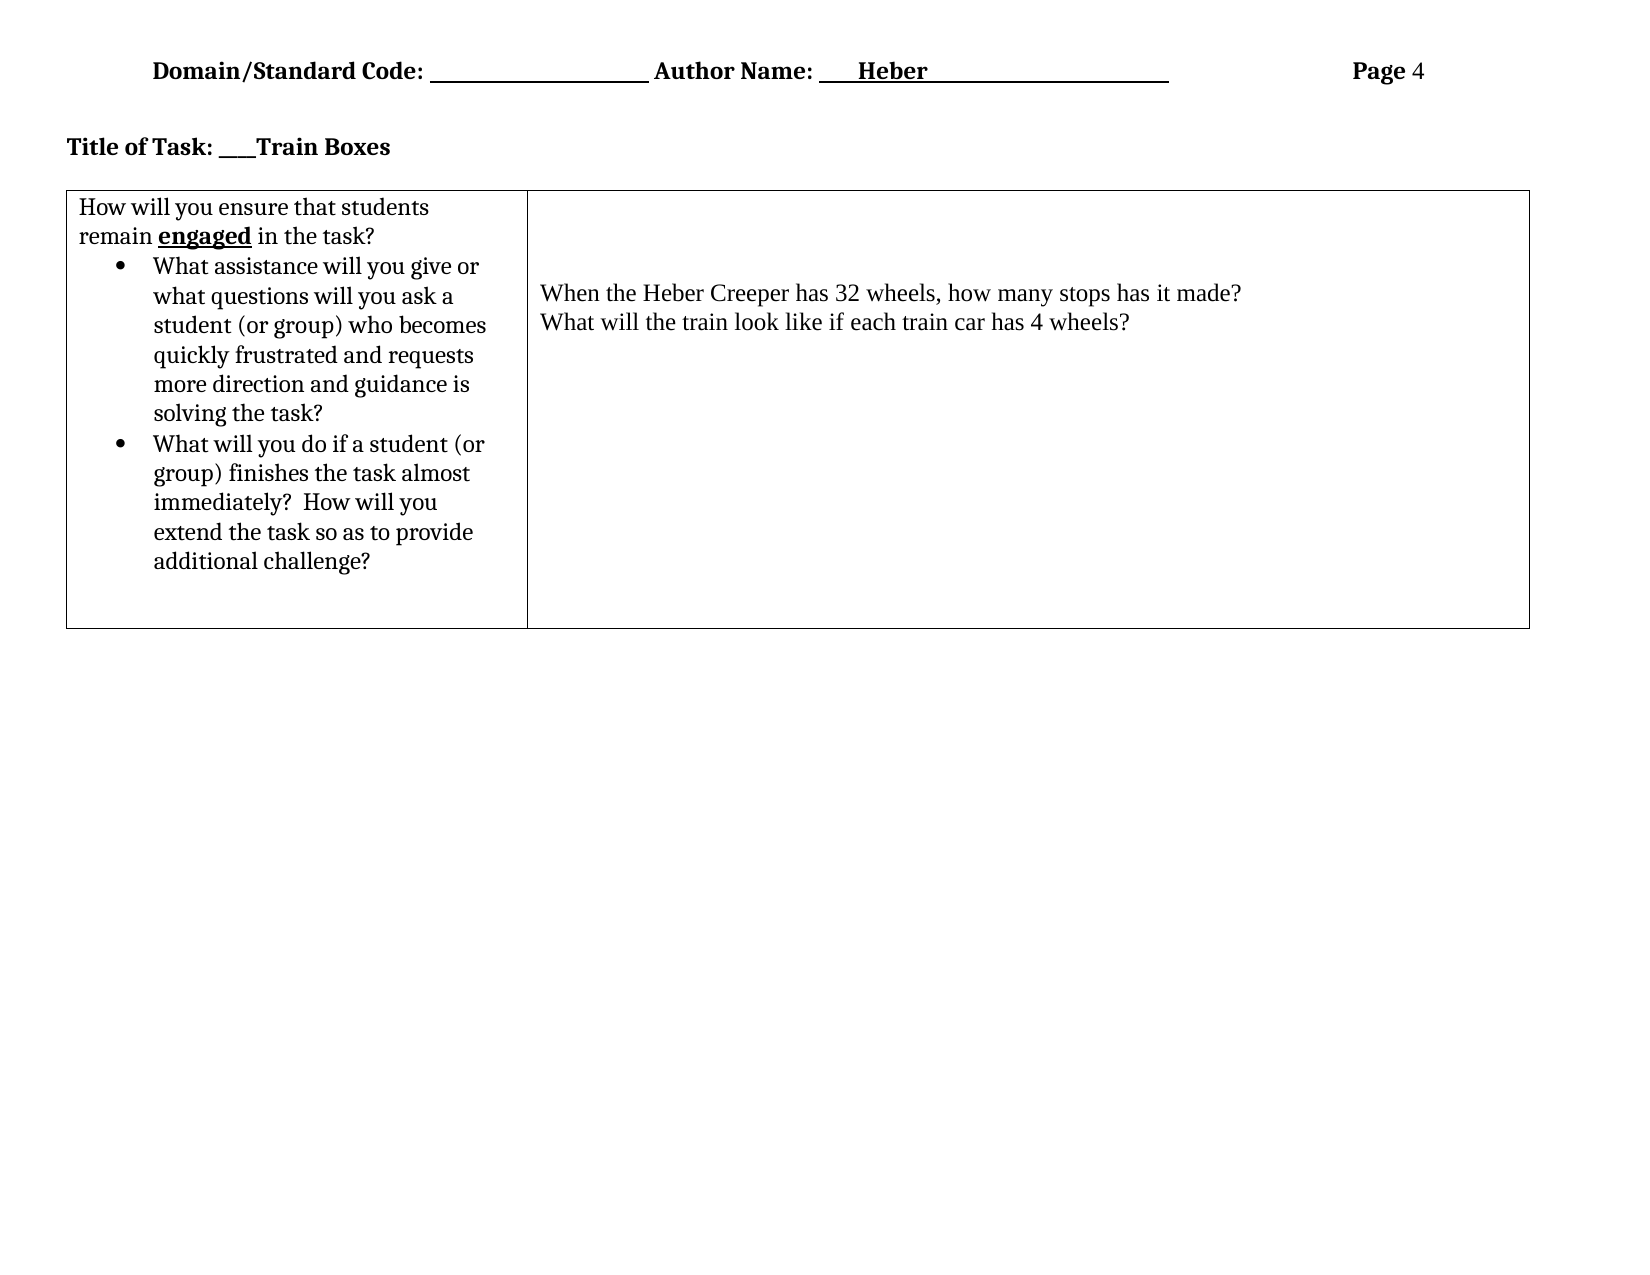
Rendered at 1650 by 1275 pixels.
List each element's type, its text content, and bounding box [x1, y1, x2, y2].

table_cell When the Heber Creeper has 32 wheels, how many stops has it made? What will the train look like if each train car has 4 wheels? [528, 191, 1529, 628]
table_cell How will you ensure that students remain engaged in the task?  What assistance will you give or what questions will you ask a student (or group) who becomes quickly frustrated and requests more direction and guidance is solving the task?  What will you do if a student (or group) finishes the task almost immediately? How will you extend the task so as to provide additional challenge? [67, 191, 527, 628]
